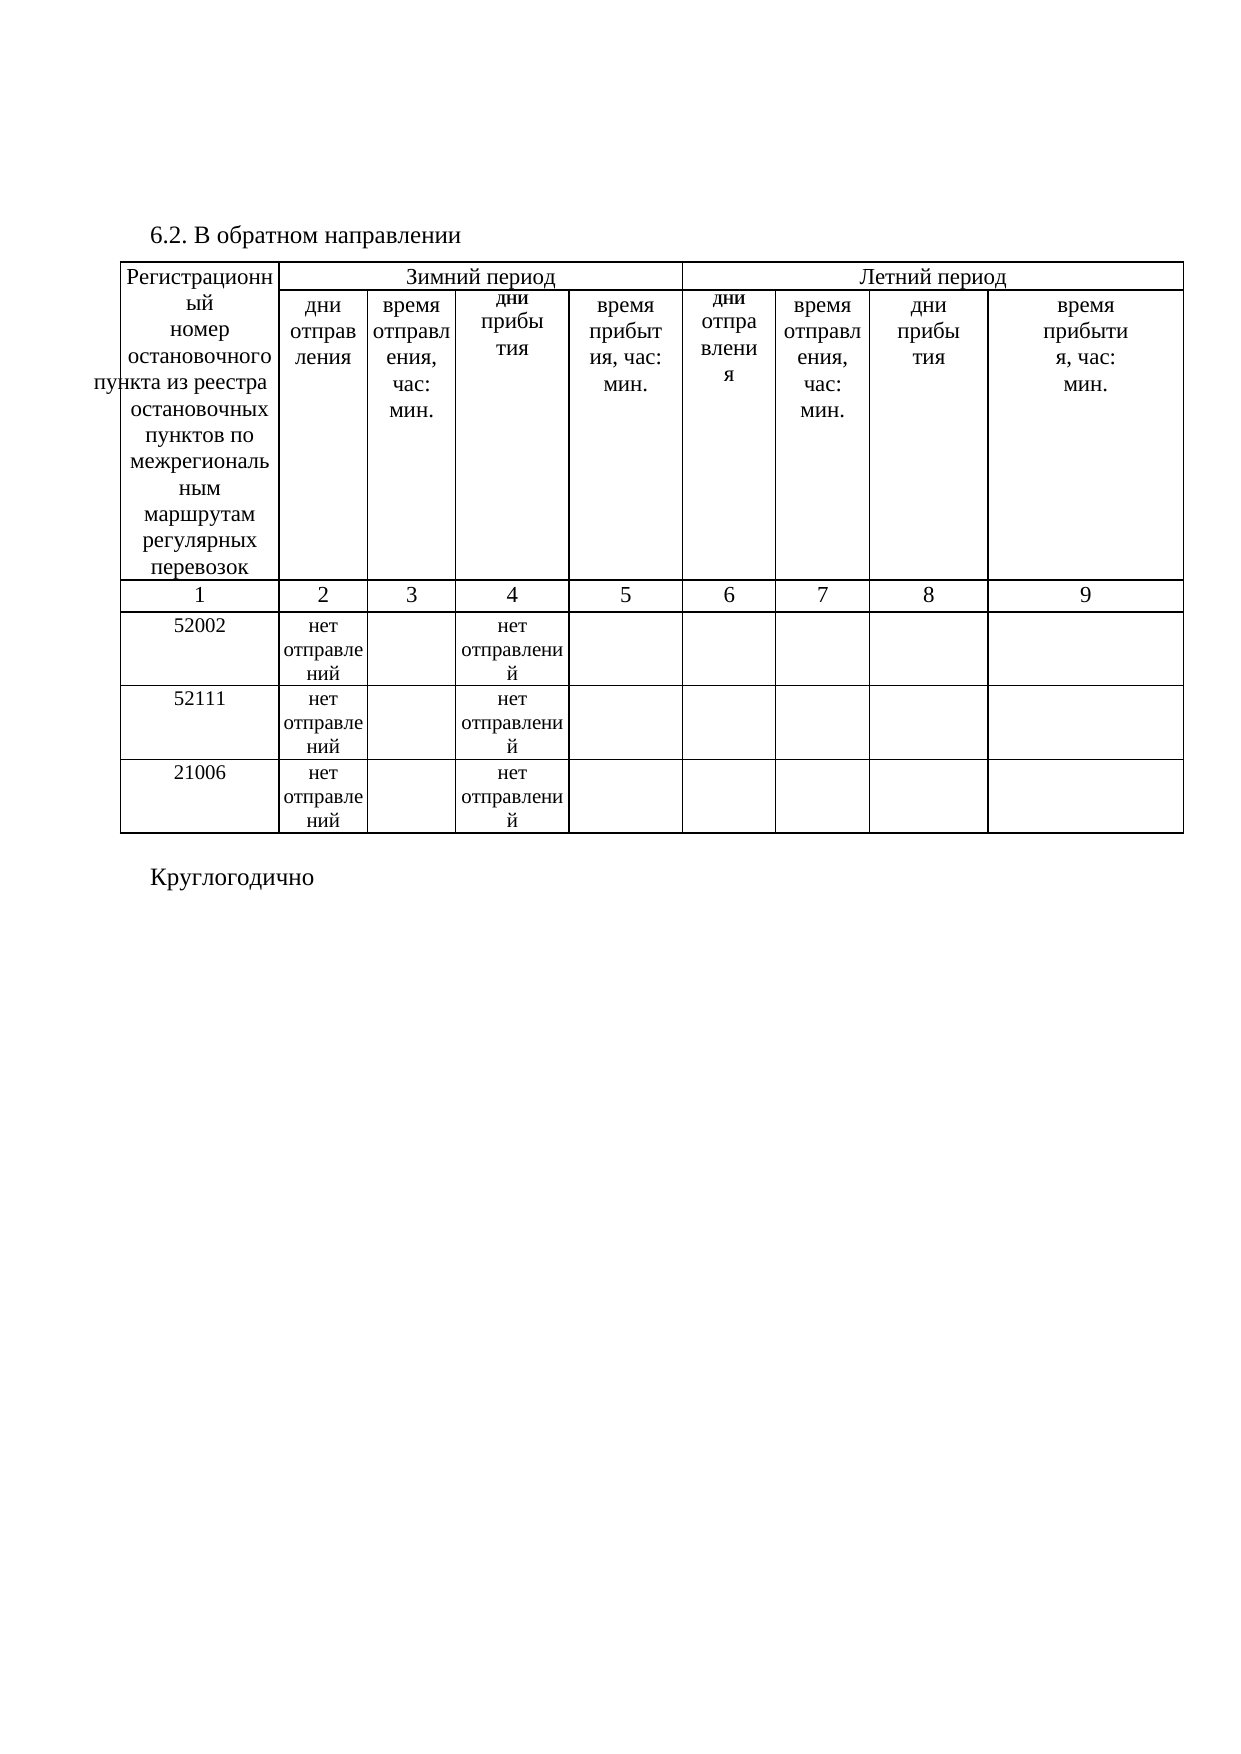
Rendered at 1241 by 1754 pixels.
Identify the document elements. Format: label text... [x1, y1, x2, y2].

table_cell [683, 686, 775, 758]
table_cell 6 [683, 581, 775, 611]
table_cell [570, 760, 682, 832]
table_cell 7 [776, 581, 869, 611]
table_cell 5 [570, 581, 682, 611]
table_cell 52002 [121, 613, 278, 685]
table_cell ДНИ прибы тия [456, 291, 568, 579]
table_cell [870, 686, 987, 758]
table_cell ДНИ отпра влени я [683, 291, 775, 579]
table_cell [870, 760, 987, 832]
table_cell 1 [121, 581, 278, 611]
table_cell [368, 760, 455, 832]
table_cell нет отправлений [456, 686, 568, 758]
table_cell [989, 686, 1183, 758]
table_cell 52111 [121, 686, 278, 758]
table_cell [368, 686, 455, 758]
table_cell 2 [280, 581, 367, 611]
table_cell 9 [989, 581, 1183, 611]
table_cell 8 [870, 581, 987, 611]
table_cell время отправл ения, час: мин. [368, 291, 455, 579]
table_cell время прибыт ия, час: мин. [570, 291, 682, 579]
text Круглогодично [150, 862, 1090, 891]
table_cell [570, 686, 682, 758]
table_cell 21006 [121, 760, 278, 832]
table_cell [989, 760, 1183, 832]
table_cell нет отправлений [280, 760, 367, 832]
table_cell 4 [456, 581, 568, 611]
table_cell [989, 613, 1183, 685]
table_cell [570, 613, 682, 685]
table_cell [776, 686, 869, 758]
table_cell [368, 613, 455, 685]
table_cell [776, 760, 869, 832]
table_cell дни отправ ления [280, 291, 367, 579]
table_cell нет отправлений [280, 613, 367, 685]
table_cell дни прибы тия [870, 291, 987, 579]
table_cell нет отправлений [456, 760, 568, 832]
table_header Зимний период [280, 263, 682, 289]
table_header Летний период [683, 263, 1183, 289]
table_cell 3 [368, 581, 455, 611]
table_cell [776, 613, 869, 685]
table_cell время отправл ения, час: мин. [776, 291, 869, 579]
table_cell [870, 613, 987, 685]
table_cell нет отправлений [280, 686, 367, 758]
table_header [121, 263, 278, 579]
text 6.2. В обратном направлении [150, 220, 1090, 249]
table_cell [683, 760, 775, 832]
table_cell время прибыти я, час: мин. [989, 291, 1183, 579]
table_cell [683, 613, 775, 685]
table_cell нет отправлений [456, 613, 568, 685]
